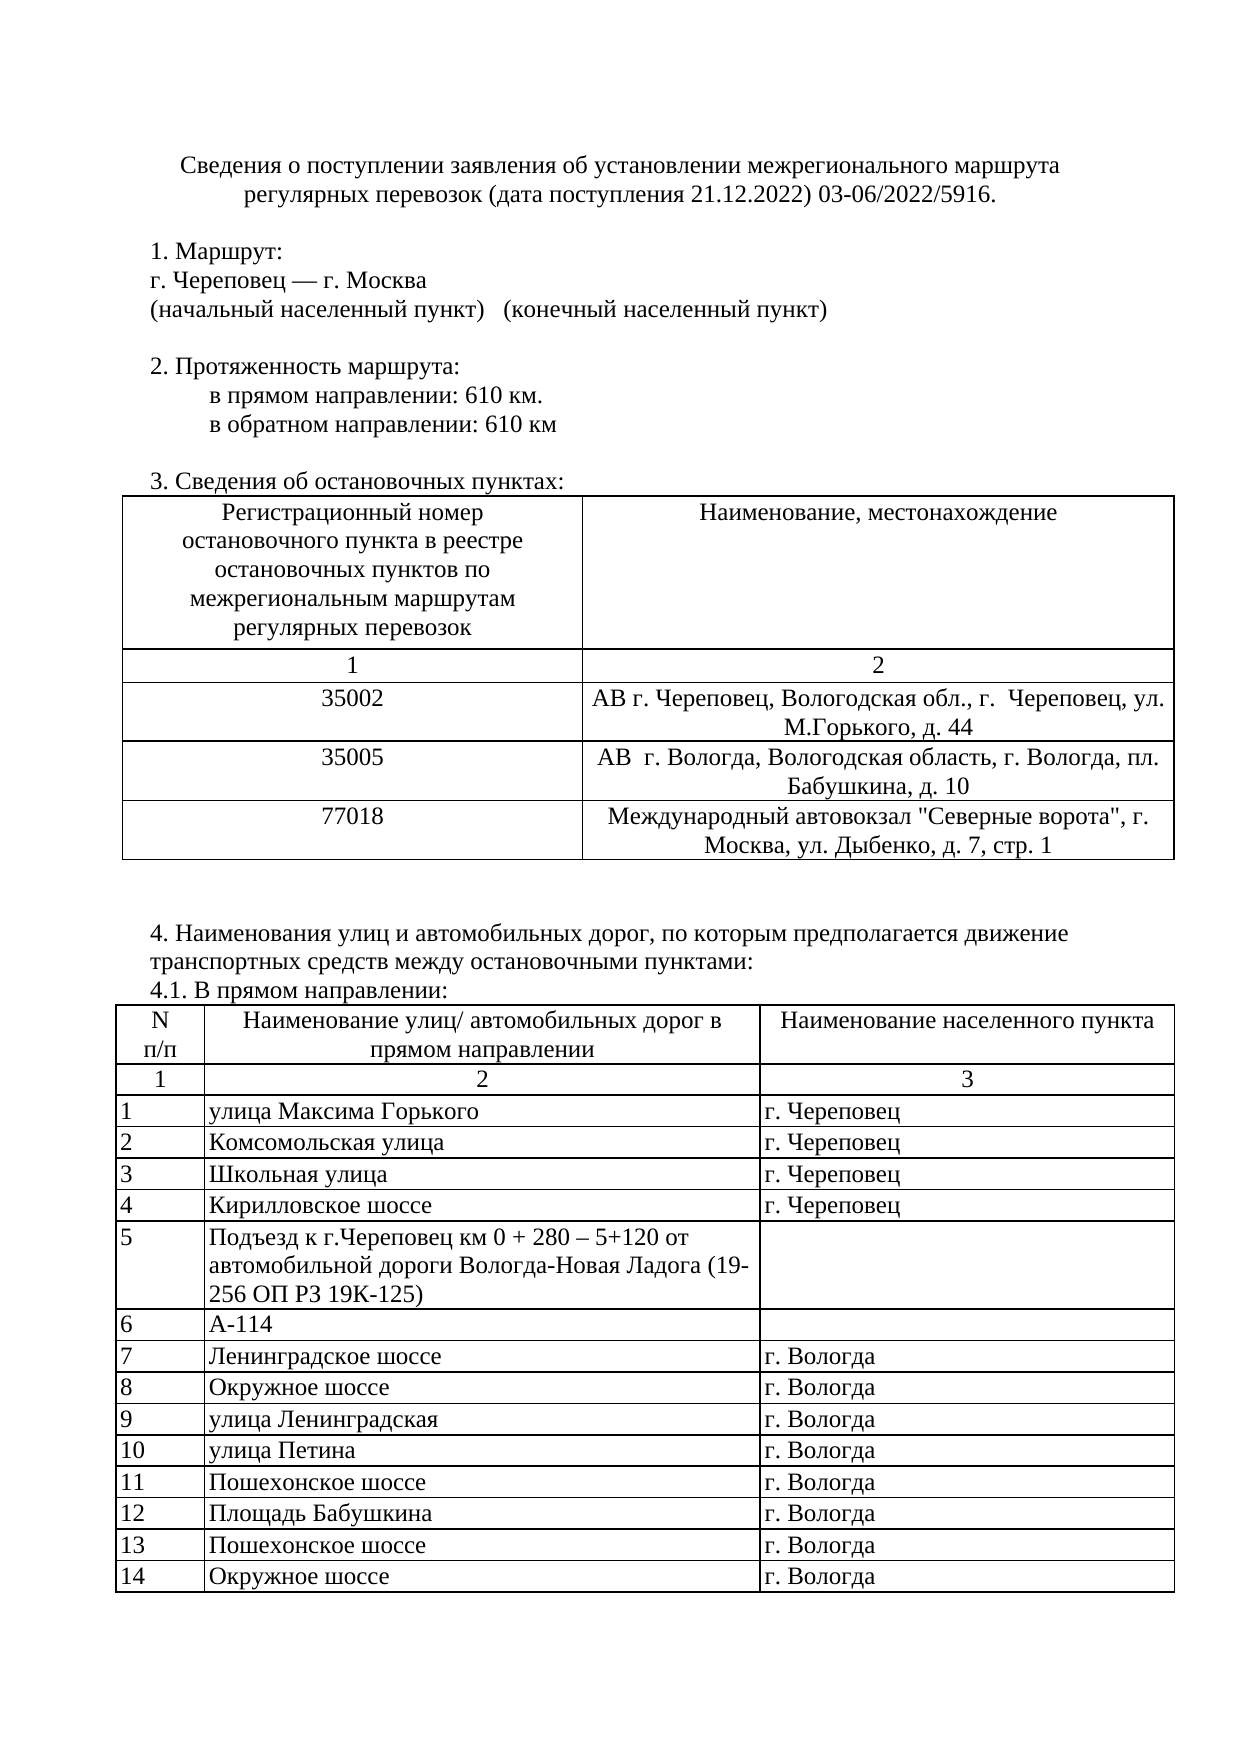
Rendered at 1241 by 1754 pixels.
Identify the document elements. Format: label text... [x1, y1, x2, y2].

table_cell 1 [117, 1096, 204, 1126]
table_cell [761, 1310, 1174, 1339]
text 4. Наименования улиц и автомобильных дорог, по которым предполагается движение транспортных средств между остановочными пунктами: [150, 918, 1090, 975]
table_cell Комсомольская улица [205, 1127, 759, 1157]
table_cell АВ г. Череповец, Вологодская обл., г. Череповец, ул. М.Горького, д. 44 [583, 683, 1173, 740]
text Сведения о поступлении заявления об установлении межрегионального маршрута регулярных перевозок (дата поступления 21.12.2022) 03-06/2022/5916. [150, 150, 1090, 207]
table_cell 9 [117, 1404, 204, 1434]
table_cell 6 [117, 1310, 204, 1339]
table_cell г. Вологда [761, 1373, 1174, 1402]
table_cell [761, 1222, 1174, 1308]
table_cell 3 [761, 1065, 1174, 1094]
table_cell 35002 [123, 683, 582, 740]
table_cell 1 [117, 1065, 204, 1094]
table_cell 2 [117, 1127, 204, 1157]
table_header Наименование улиц/ автомобильных дорог в прямом направлении [205, 1006, 759, 1063]
table_cell г. Вологда [761, 1561, 1174, 1591]
table_cell АВ г. Вологда, Вологодская область, г. Вологда, пл. Бабушкина, д. 10 [583, 742, 1173, 799]
table_cell 1 [123, 650, 582, 681]
table_cell Окружное шоссе [205, 1373, 759, 1402]
table_cell 2 [205, 1065, 759, 1094]
table_cell г. Череповец [761, 1096, 1174, 1126]
table_header N п/п [117, 1006, 204, 1063]
table_cell 10 [117, 1436, 204, 1465]
table_header Регистрационный номер остановочного пункта в реестре остановочных пунктов по межрегиональным маршрутам регулярных перевозок [123, 497, 582, 648]
table_cell г. Вологда [761, 1530, 1174, 1560]
text в обратном направлении: 610 км [150, 409, 1090, 437]
table_cell улица Максима Горького [205, 1096, 759, 1126]
table_cell г. Череповец [761, 1159, 1174, 1189]
table_cell А-114 [205, 1310, 759, 1339]
table_cell г. Череповец [761, 1190, 1174, 1220]
table_cell 12 [117, 1498, 204, 1528]
table_cell г. Череповец [761, 1127, 1174, 1157]
text (начальный населенный пункт) (конечный населенный пункт) [150, 294, 1090, 322]
table_cell 35005 [123, 742, 582, 799]
table_cell г. Вологда [761, 1341, 1174, 1371]
table_cell Международный автовокзал "Северные ворота", г. Москва, ул. Дыбенко, д. 7, стр. 1 [583, 801, 1173, 858]
table_cell г. Вологда [761, 1404, 1174, 1434]
table_cell 3 [117, 1159, 204, 1189]
table_cell 4 [117, 1190, 204, 1220]
table_cell улица Ленинградская [205, 1404, 759, 1434]
table_cell 7 [117, 1341, 204, 1371]
table_cell Школьная улица [205, 1159, 759, 1189]
text 4.1. В прямом направлении: [150, 975, 1090, 1004]
table_cell 11 [117, 1467, 204, 1497]
table_cell Подъезд к г.Череповец км 0 + 280 – 5+120 от автомобильной дороги Вологда-Новая Ладога (19-256 ОП РЗ 19К-125) [205, 1222, 759, 1308]
table_header Наименование населенного пункта [761, 1006, 1174, 1063]
text г. Череповец — г. Москва [150, 265, 1090, 294]
table_cell 13 [117, 1530, 204, 1560]
table_cell 5 [117, 1222, 204, 1308]
table_cell Окружное шоссе [205, 1561, 759, 1591]
table_header Наименование, местонахождение [583, 497, 1173, 648]
table_cell г. Вологда [761, 1436, 1174, 1465]
table_cell 8 [117, 1373, 204, 1402]
table_cell Пошехонское шоссе [205, 1467, 759, 1497]
table_cell Кирилловское шоссе [205, 1190, 759, 1220]
table_cell г. Вологда [761, 1467, 1174, 1497]
text 1. Маршрут: [150, 236, 1090, 265]
table_cell г. Вологда [761, 1498, 1174, 1528]
table_cell 77018 [123, 801, 582, 858]
table_cell Площадь Бабушкина [205, 1498, 759, 1528]
table_cell 2 [583, 650, 1173, 681]
table_cell 14 [117, 1561, 204, 1591]
table_cell Пошехонское шоссе [205, 1530, 759, 1560]
text 2. Протяженность маршрута: [150, 351, 1090, 380]
text 3. Сведения об остановочных пунктах: [150, 466, 1090, 495]
text в прямом направлении: 610 км. [150, 380, 1090, 409]
table_cell улица Петина [205, 1436, 759, 1465]
table_cell Ленинградское шоссе [205, 1341, 759, 1371]
